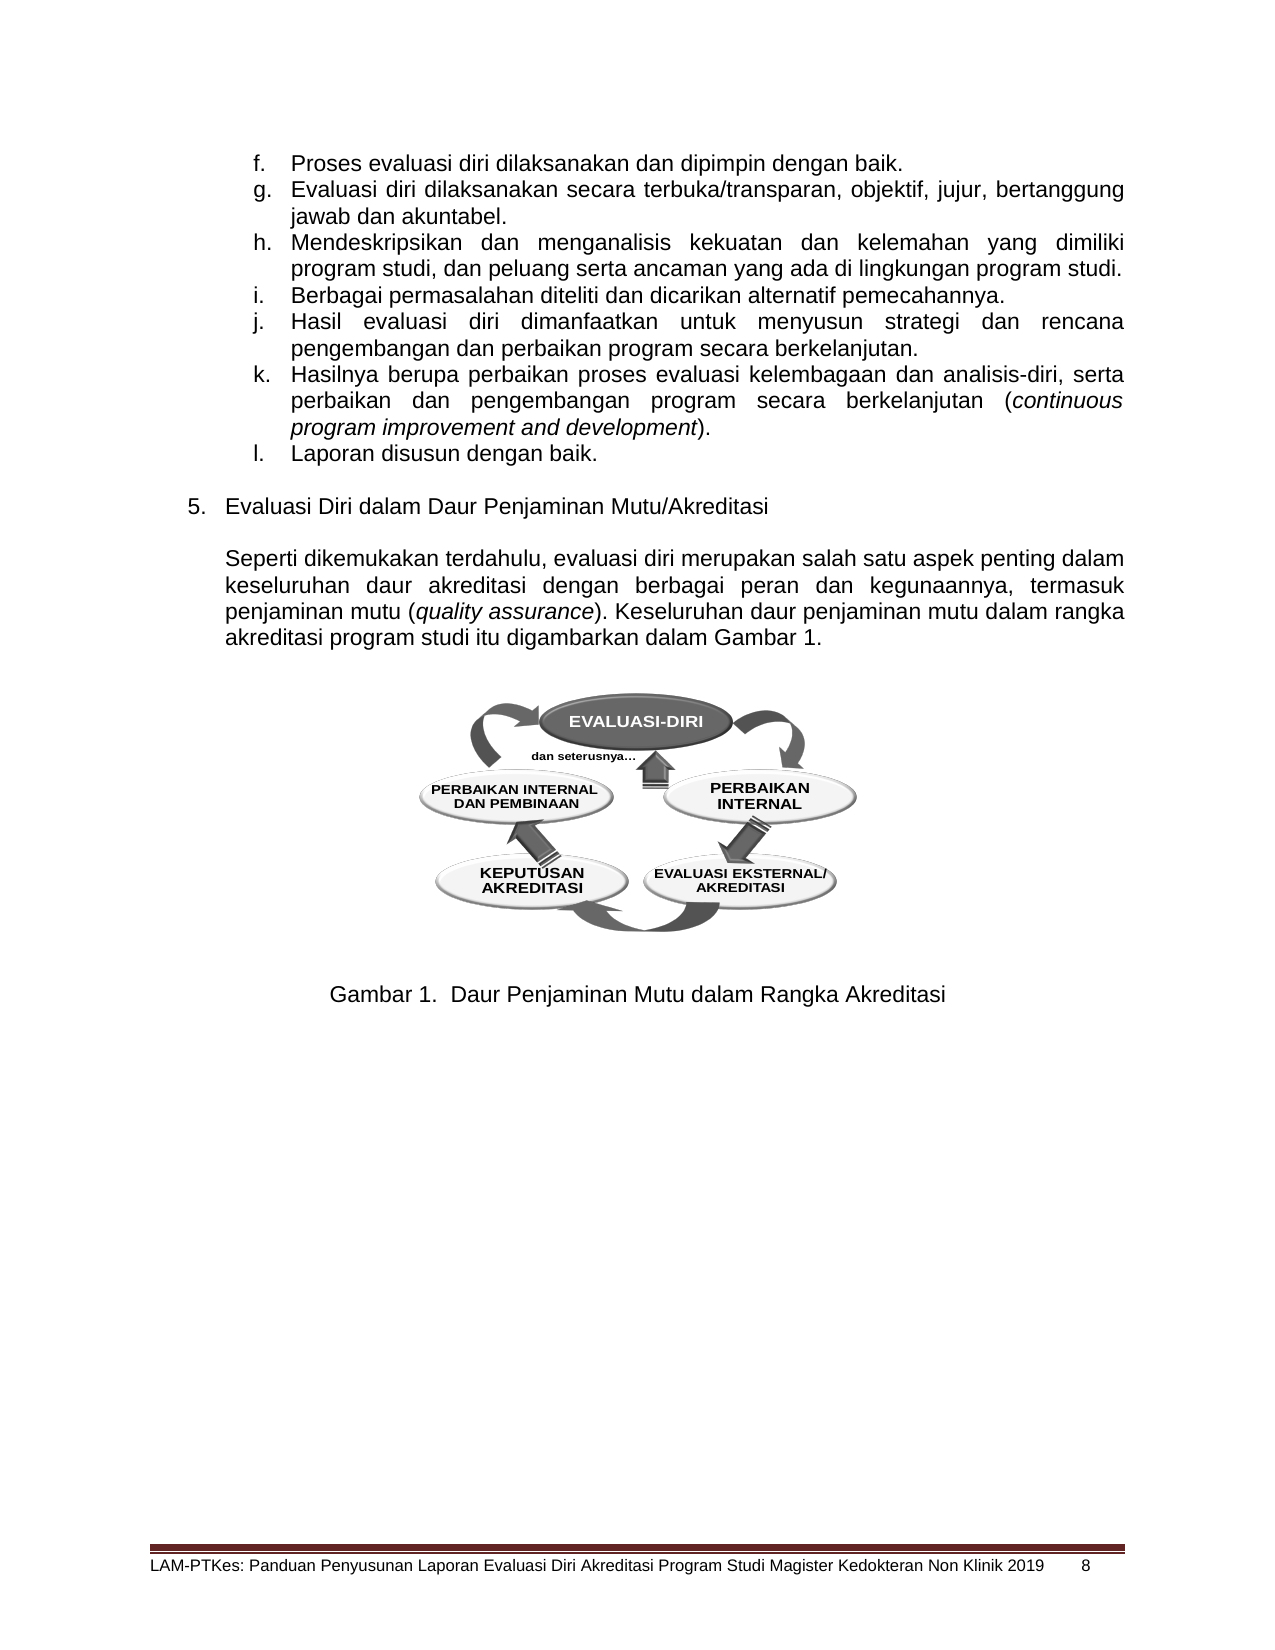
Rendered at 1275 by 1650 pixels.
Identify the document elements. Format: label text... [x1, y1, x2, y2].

list Mendeskripsikan dan menganalisis kekuatan dan kelemahan yang dimiliki program studi, dan peluang serta ancaman yang ada di lingkungan program studi. [253, 229, 1125, 282]
list Berbagai permasalahan diteliti dan dicarikan alternatif pemecahannya. [253, 282, 1125, 308]
list Evaluasi diri dilaksanakan secara terbuka/transparan, objektif, jujur, bertanggung jawab dan akuntabel. [253, 176, 1125, 229]
list Proses evaluasi diri dilaksanakan dan dipimpin dengan baik. [253, 150, 1125, 176]
list Evaluasi Diri dalam Daur Penjaminan Mutu/Akreditasi [187, 493, 1125, 519]
list Laporan disusun dengan baik. [253, 440, 1125, 466]
text Seperti dikemukakan terdahulu, evaluasi diri merupakan salah satu aspek penting dalam keseluruhan daur akreditasi dengan berbagai peran dan kegunaannya, termasuk penjaminan mutu (quality assurance). Keseluruhan daur penjaminan mutu dalam rangka akreditasi program studi itu digambarkan dalam Gambar 1. [225, 545, 1125, 651]
list Hasilnya berupa perbaikan proses evaluasi kelembagaan dan analisis-diri, serta perbaikan dan pengembangan program secara berkelanjutan (continuous program improvement and development). [253, 361, 1125, 440]
list Hasil evaluasi diri dimanfaatkan untuk menyusun strategi dan rencana pengembangan dan perbaikan program secara berkelanjutan. [253, 308, 1125, 361]
text Gambar 1. Daur Penjaminan Mutu dalam Rangka Akreditasi [150, 981, 1125, 1007]
